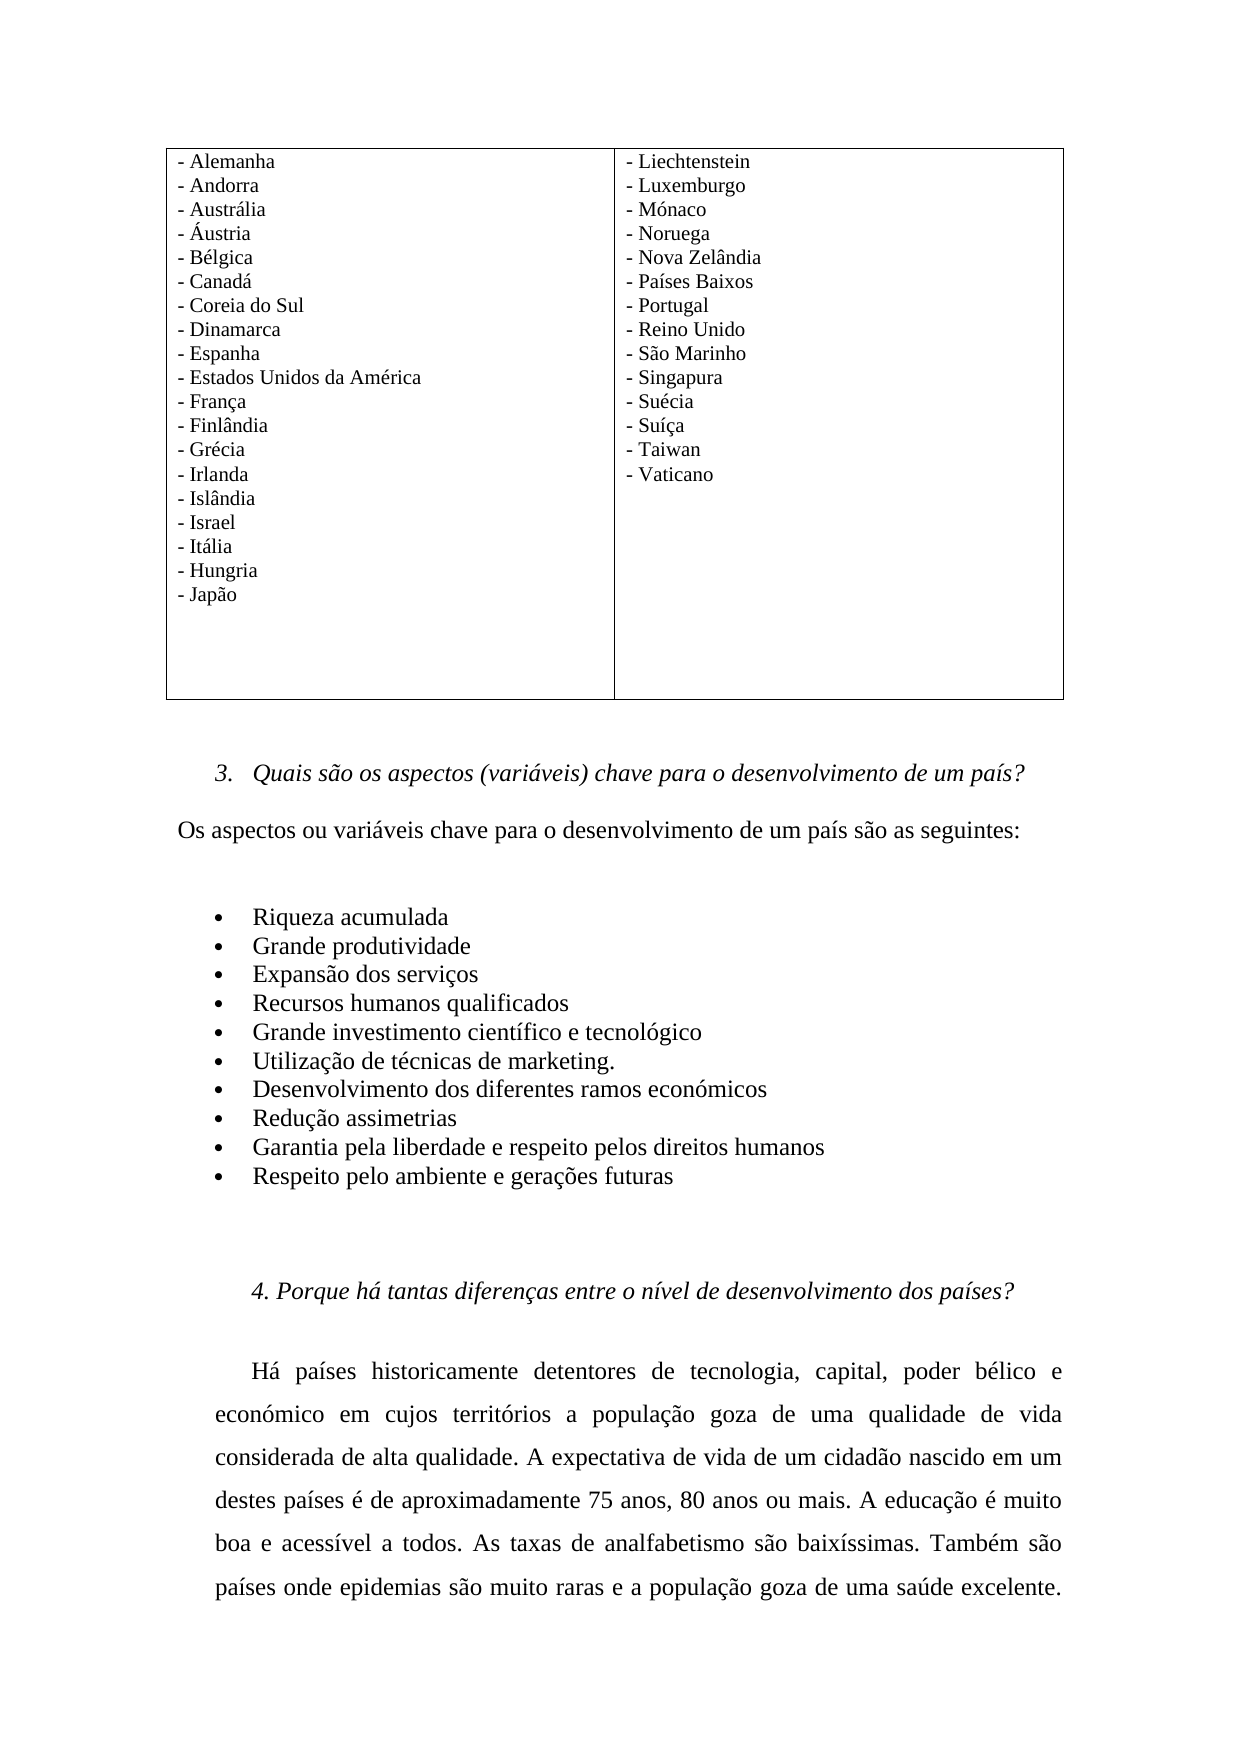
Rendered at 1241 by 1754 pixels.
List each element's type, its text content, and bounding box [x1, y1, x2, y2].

list Quais são os aspectos (variáveis) chave para o desenvolvimento de um país? [215, 758, 1063, 787]
list Riqueza acumulada [215, 902, 1063, 931]
list Expansão dos serviços [215, 959, 1063, 988]
text Os aspectos ou variáveis chave para o desenvolvimento de um país são as seguintes: [177, 815, 1063, 844]
list Recursos humanos qualificados [215, 988, 1063, 1017]
list Grande produtividade [215, 931, 1063, 959]
list Utilização de técnicas de marketing. [215, 1046, 1063, 1074]
list Garantia pela liberdade e respeito pelos direitos humanos [215, 1132, 1063, 1161]
table_header - Alemanha - Andorra - Austrália - Áustria - Bélgica - Canadá - Coreia do Sul - Dinamarca - Espanha - Estados Unidos da América - França - Finlândia - Grécia - Irlanda - Islândia - Israel - Itália - Hungria - Japão [167, 149, 614, 699]
list Redução assimetrias [215, 1103, 1063, 1132]
text 4. Porque há tantas diferenças entre o nível de desenvolvimento dos países? [215, 1276, 1063, 1305]
list Respeito pelo ambiente e gerações futuras [215, 1161, 1063, 1189]
table_header - Liechtenstein - Luxemburgo - Mónaco - Noruega - Nova Zelândia - Países Baixos - Portugal - Reino Unido - São Marinho - Singapura - Suécia - Suíça - Taiwan - Vaticano [615, 149, 1063, 699]
list Grande investimento científico e tecnológico [215, 1017, 1063, 1046]
list Desenvolvimento dos diferentes ramos económicos [215, 1074, 1063, 1103]
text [215, 1356, 1063, 1600]
